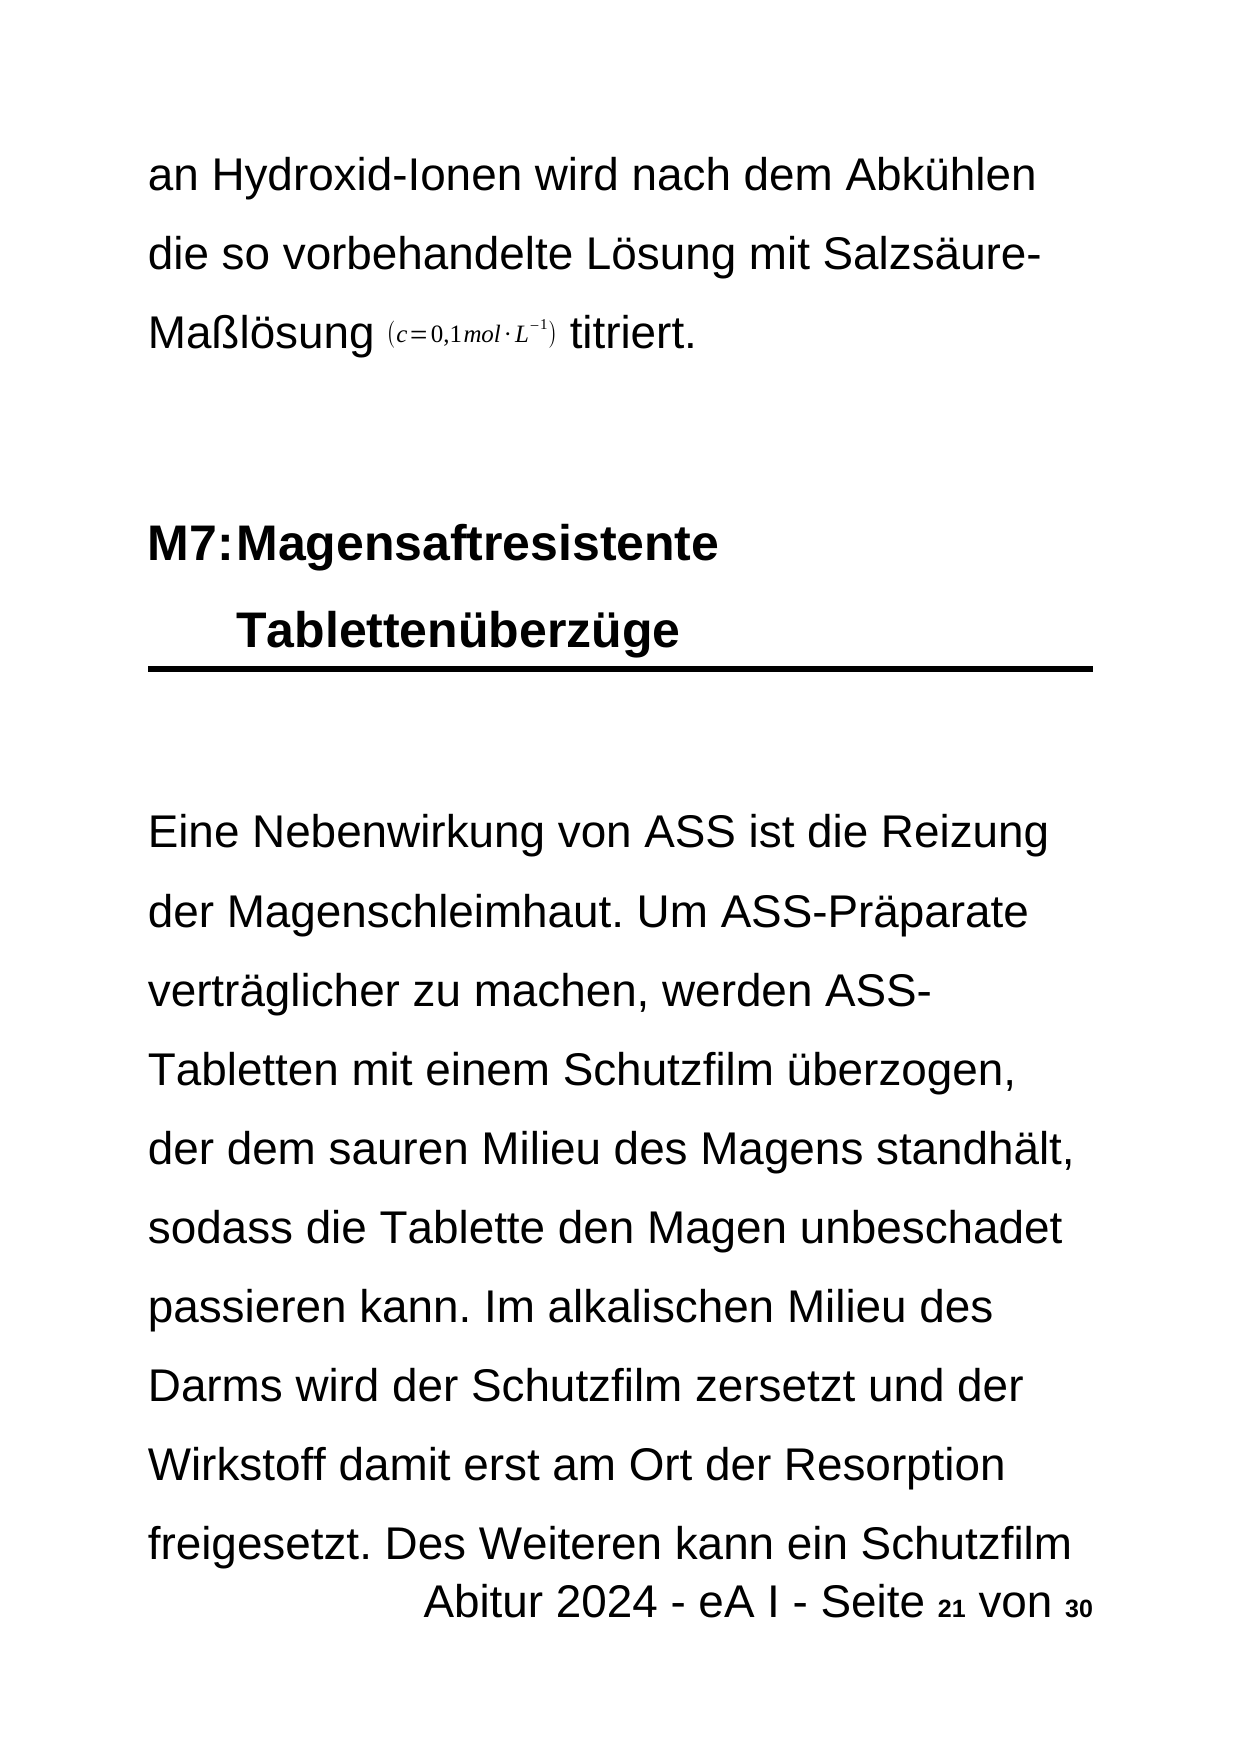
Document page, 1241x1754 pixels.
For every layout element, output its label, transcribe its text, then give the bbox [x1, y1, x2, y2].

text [148, 148, 1093, 358]
subtitle M7: Magensaftresistente Tablettenüberzüge [148, 514, 1093, 666]
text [148, 805, 1093, 1569]
